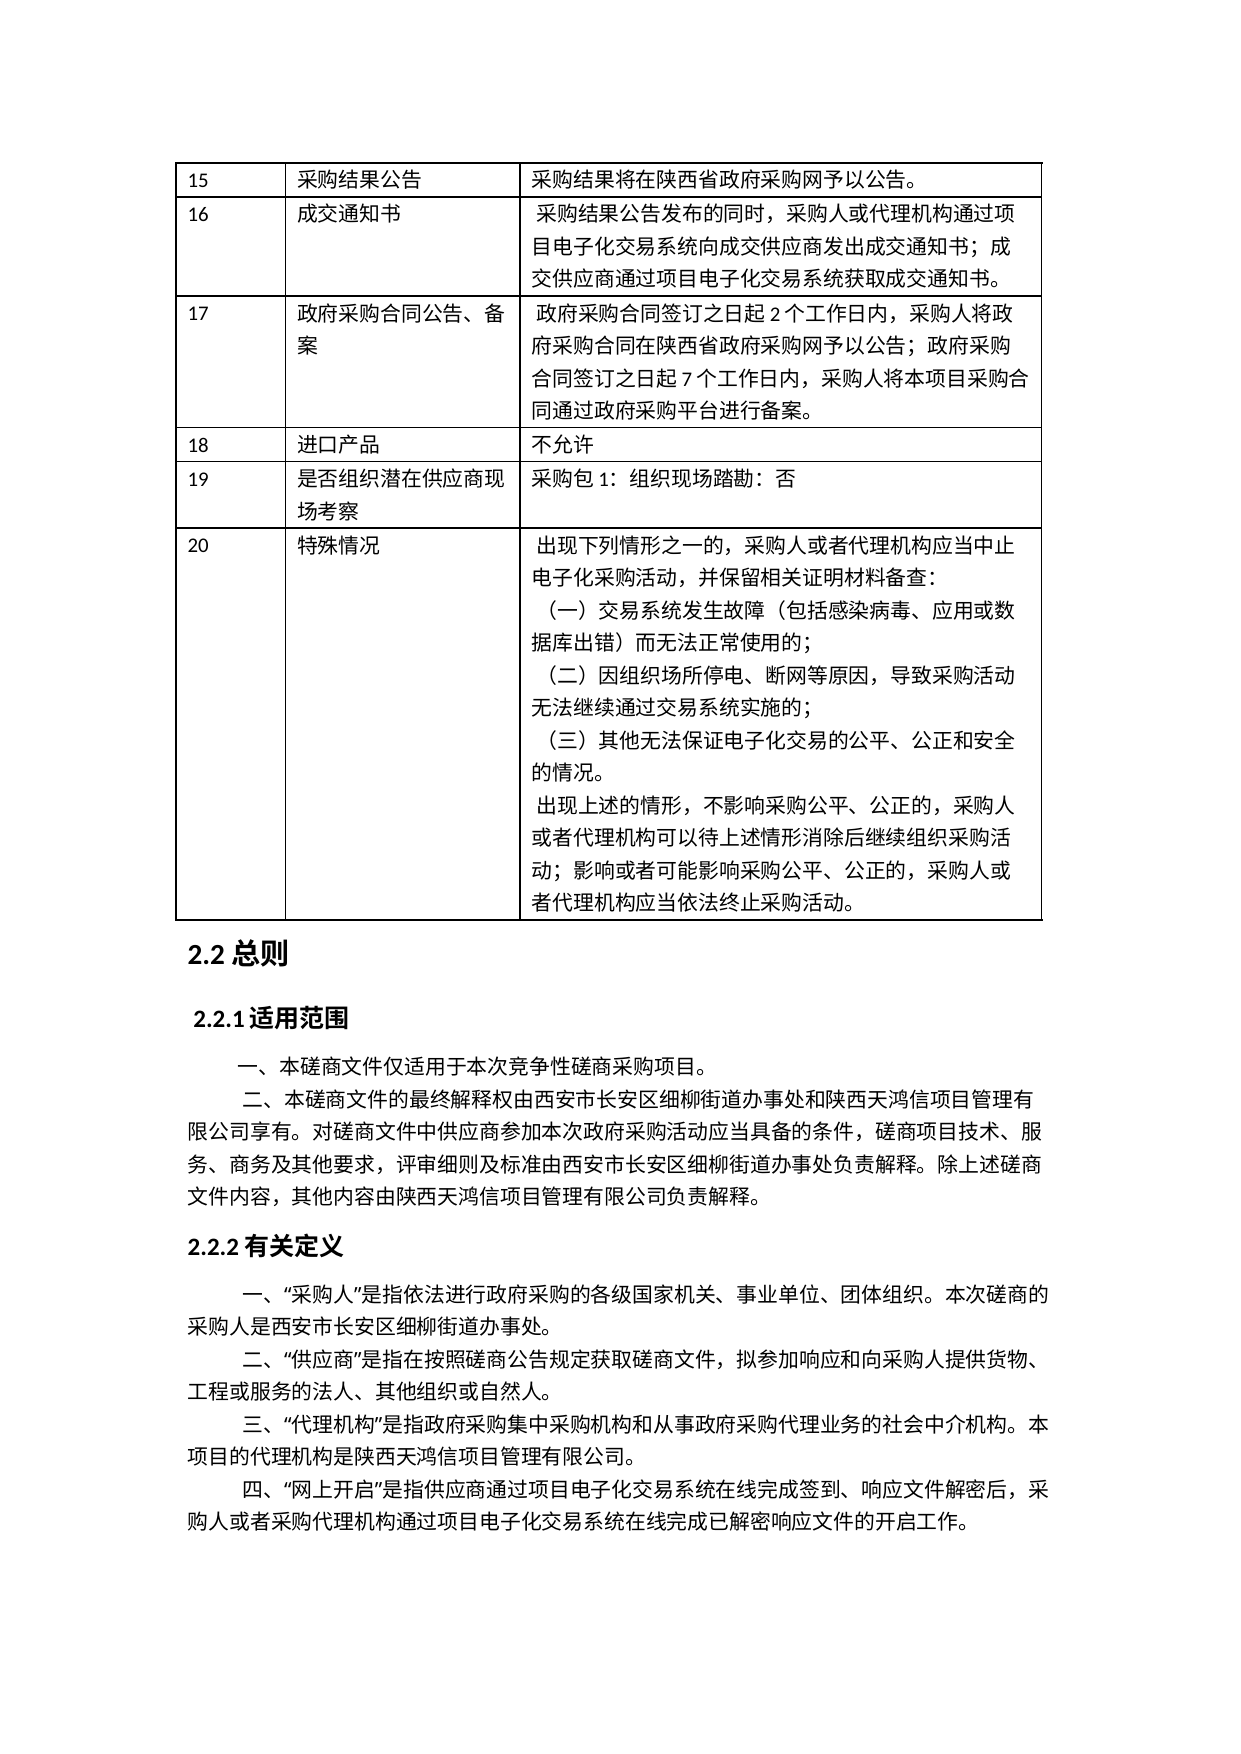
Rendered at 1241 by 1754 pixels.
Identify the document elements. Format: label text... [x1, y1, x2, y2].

table_cell 不允许 [521, 428, 1041, 461]
text 一、本磋商文件仅适用于本次竞争性磋商采购项目。 [187, 1050, 1053, 1083]
table_cell 采购结果将在陕西省政府采购网予以公告。 [521, 164, 1041, 196]
table_cell 出现下列情形之一的，采购人或者代理机构应当中止电子化采购活动，并保留相关证明材料备查： （一）交易系统发生故障（包括感染病毒、应用或数据库出错）而无法正常使用的； （二）因组织场所停电、断网等原因，导致采购活动无法继续通过交易系统实施的； （三）其他无法保证电子化交易的公平、公正和安全的情况。 出现上述的情形，不影响采购公平、公正的，采购人或者代理机构可以待上述情形消除后继续组织采购活动；影响或者可能影响采购公平、公正的，采购人或者代理机构应当依法终止采购活动。 [521, 529, 1041, 919]
table_cell 是否组织潜在供应商现场考察 [286, 462, 519, 527]
table_cell 进口产品 [286, 428, 519, 461]
text 二、“供应商”是指在按照磋商公告规定获取磋商文件，拟参加响应和向采购人提供货物、工程或服务的法人、其他组织或自然人。 [187, 1343, 1053, 1408]
table_cell 采购结果公告发布的同时，采购人或代理机构通过项目电子化交易系统向成交供应商发出成交通知书；成交供应商通过项目电子化交易系统获取成交通知书。 [521, 198, 1041, 295]
text 四、“网上开启”是指供应商通过项目电子化交易系统在线完成签到、响应文件解密后，采购人或者采购代理机构通过项目电子化交易系统在线完成已解密响应文件的开启工作。 [187, 1473, 1053, 1538]
text 一、“采购人”是指依法进行政府采购的各级国家机关、事业单位、团体组织。本次磋商的采购人是西安市长安区细柳街道办事处。 [187, 1278, 1053, 1343]
text 2.2.1适用范围 [187, 985, 1053, 1050]
table_cell 18 [177, 428, 285, 461]
table_cell 15 [177, 164, 285, 196]
table_cell 20 [177, 529, 285, 919]
table_cell 成交通知书 [286, 198, 519, 295]
text 2.2总则 [187, 920, 1053, 985]
text 二、本磋商文件的最终解释权由西安市长安区细柳街道办事处和陕西天鸿信项目管理有限公司享有。对磋商文件中供应商参加本次政府采购活动应当具备的条件，磋商项目技术、服务、商务及其他要求，评审细则及标准由西安市长安区细柳街道办事处负责解释。除上述磋商文件内容，其他内容由陕西天鸿信项目管理有限公司负责解释。 [187, 1083, 1053, 1213]
table_cell 16 [177, 198, 285, 295]
table_cell 采购结果公告 [286, 164, 519, 196]
table_cell 特殊情况 [286, 529, 519, 919]
table_cell 17 [177, 297, 285, 427]
table_cell 政府采购合同签订之日起2个工作日内，采购人将政府采购合同在陕西省政府采购网予以公告；政府采购合同签订之日起7个工作日内，采购人将本项目采购合同通过政府采购平台进行备案。 [521, 297, 1041, 427]
table_cell 政府采购合同公告、备案 [286, 297, 519, 427]
text 2.2.2有关定义 [187, 1213, 1053, 1278]
text 三、“代理机构”是指政府采购集中采购机构和从事政府采购代理业务的社会中介机构。本项目的代理机构是陕西天鸿信项目管理有限公司。 [187, 1408, 1053, 1473]
table_cell 19 [177, 462, 285, 527]
table_cell 采购包1：组织现场踏勘：否 [521, 462, 1041, 527]
